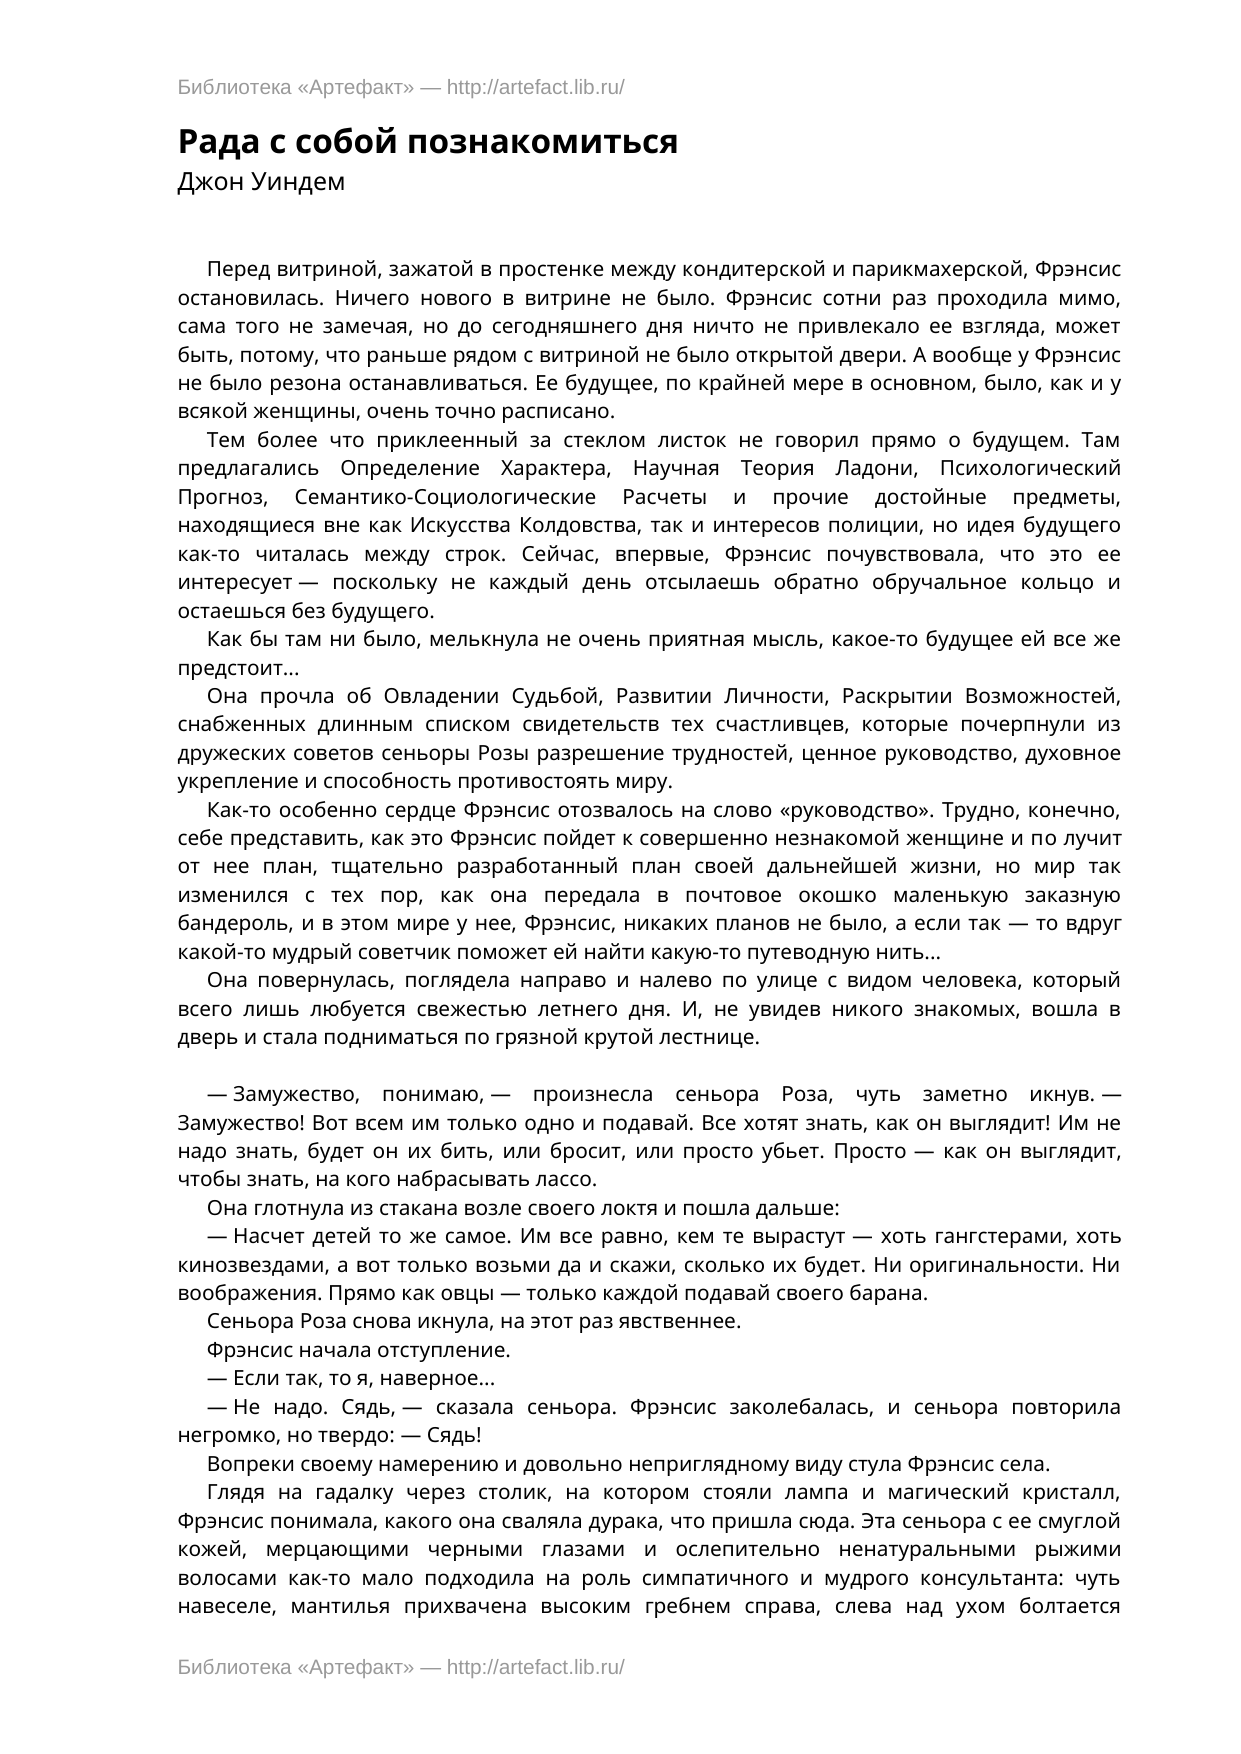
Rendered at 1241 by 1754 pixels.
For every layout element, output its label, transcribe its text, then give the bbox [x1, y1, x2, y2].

text Джон Уиндем [177, 163, 1122, 198]
text Вопреки своему намерению и довольно неприглядному виду стула Фрэнсис села. [177, 1449, 1122, 1477]
text Она повернулась, поглядела направо и налево по улице с видом человека, который всего лишь любуется свежестью летнего дня. И, не увидев никого знакомых, вошла в дверь и стала подниматься по грязной крутой лестнице. [177, 965, 1122, 1051]
text Фрэнсис начала отступление. [177, 1335, 1122, 1363]
text Как-то особенно сердце Фрэнсис отозвалось на слово «руководство». Трудно, конечно, себе представить, как это Фрэнсис пойдет к совершенно незнакомой женщине и пo лучит от нее план, тщательно разработанный план своей дальнейшей жизни, но мир так изменился с тех пор, как она передала в почтовое окошко маленькую заказную бандероль, и в этом мире у нее, Фрэнсис, никаких планов не было, а если так — то вдруг какой-то мудрый советчик поможет ей найти какую-то путеводную нить... [177, 795, 1122, 965]
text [177, 1477, 1122, 1619]
text Перед витриной, зажатой в простенке между кондитерской и парикмахерской, Фрэнсис остановилась. Ничего нового в витрине не было. Фрэнсис сотни раз проходила мимо, сама того не замечая, но до сегодняшнего дня ничто не привлекало ее взгляда, может быть, потому, что раньше рядом с витриной не было открытой двери. А вообще у Фрэнсис не было резона останавливаться. Ее будущее, по крайней мере в основном, было, как и у всякой женщины, очень точно расписано. [177, 254, 1122, 425]
text Как бы там ни было, мелькнула не очень приятная мысль, какое-то будущее ей все же предстоит... [177, 624, 1122, 681]
text Рада с собой познакомиться [177, 118, 1122, 163]
text Тем более что приклеенный за стеклом листок не говорил прямо о будущем. Там предлагались Определение Характера, Научная Теория Ладони, Психологический Прогноз, Семантико-Социологические Расчеты и прочие достойные предметы, находящиеся вне как Искусства Колдовства, так и интересов полиции, но идея будущего как-то читалась между строк. Сейчас, впервые, Фрэнсис почувствовала, что это ее интересует — поскольку не каждый день отсылаешь обратно обручальное кольцо и остаешься без будущего. [177, 425, 1122, 624]
text — Не надо. Сядь, — сказала сеньора. Фрэнсис заколебалась, и сеньора повторила негромко, но твердо: — Сядь! [177, 1392, 1122, 1449]
text — Если так, то я, наверное... [177, 1363, 1122, 1392]
text Сеньора Роза снова икнула, на этот раз явственнее. [177, 1307, 1122, 1335]
text — Замужество, понимаю, — произнесла сеньора Роза, чуть заметно икнув. — Замужество! Вот всем им только одно и подавай. Все хотят знать, как он выглядит! Им не надо знать, будет он их бить, или бросит, или просто убьет. Просто — как он выглядит, чтобы знать, на кого набрасывать лассо. [177, 1079, 1122, 1193]
text Она глотнула из стакана возле своего локтя и пошла дальше: [177, 1193, 1122, 1221]
text — Насчет детей то же самое. Им все равно, кем те вырастут — хоть гангстерами, хоть кинозвездами, а вот только возьми да и скажи, сколько их будет. Ни оригинальности. Ни воображения. Прямо как овцы — только каждой подавай своего барана. [177, 1221, 1122, 1307]
text Она прочла об Овладении Судьбой, Развитии Личности, Раскрытии Возможностей, снабженных длинным списком свидетельств тех счастливцев, которые почерпнули из дружеских советов сеньоры Розы разрешение трудностей, ценное руководство, духовное укрепление и способность противостоять миру. [177, 681, 1122, 795]
